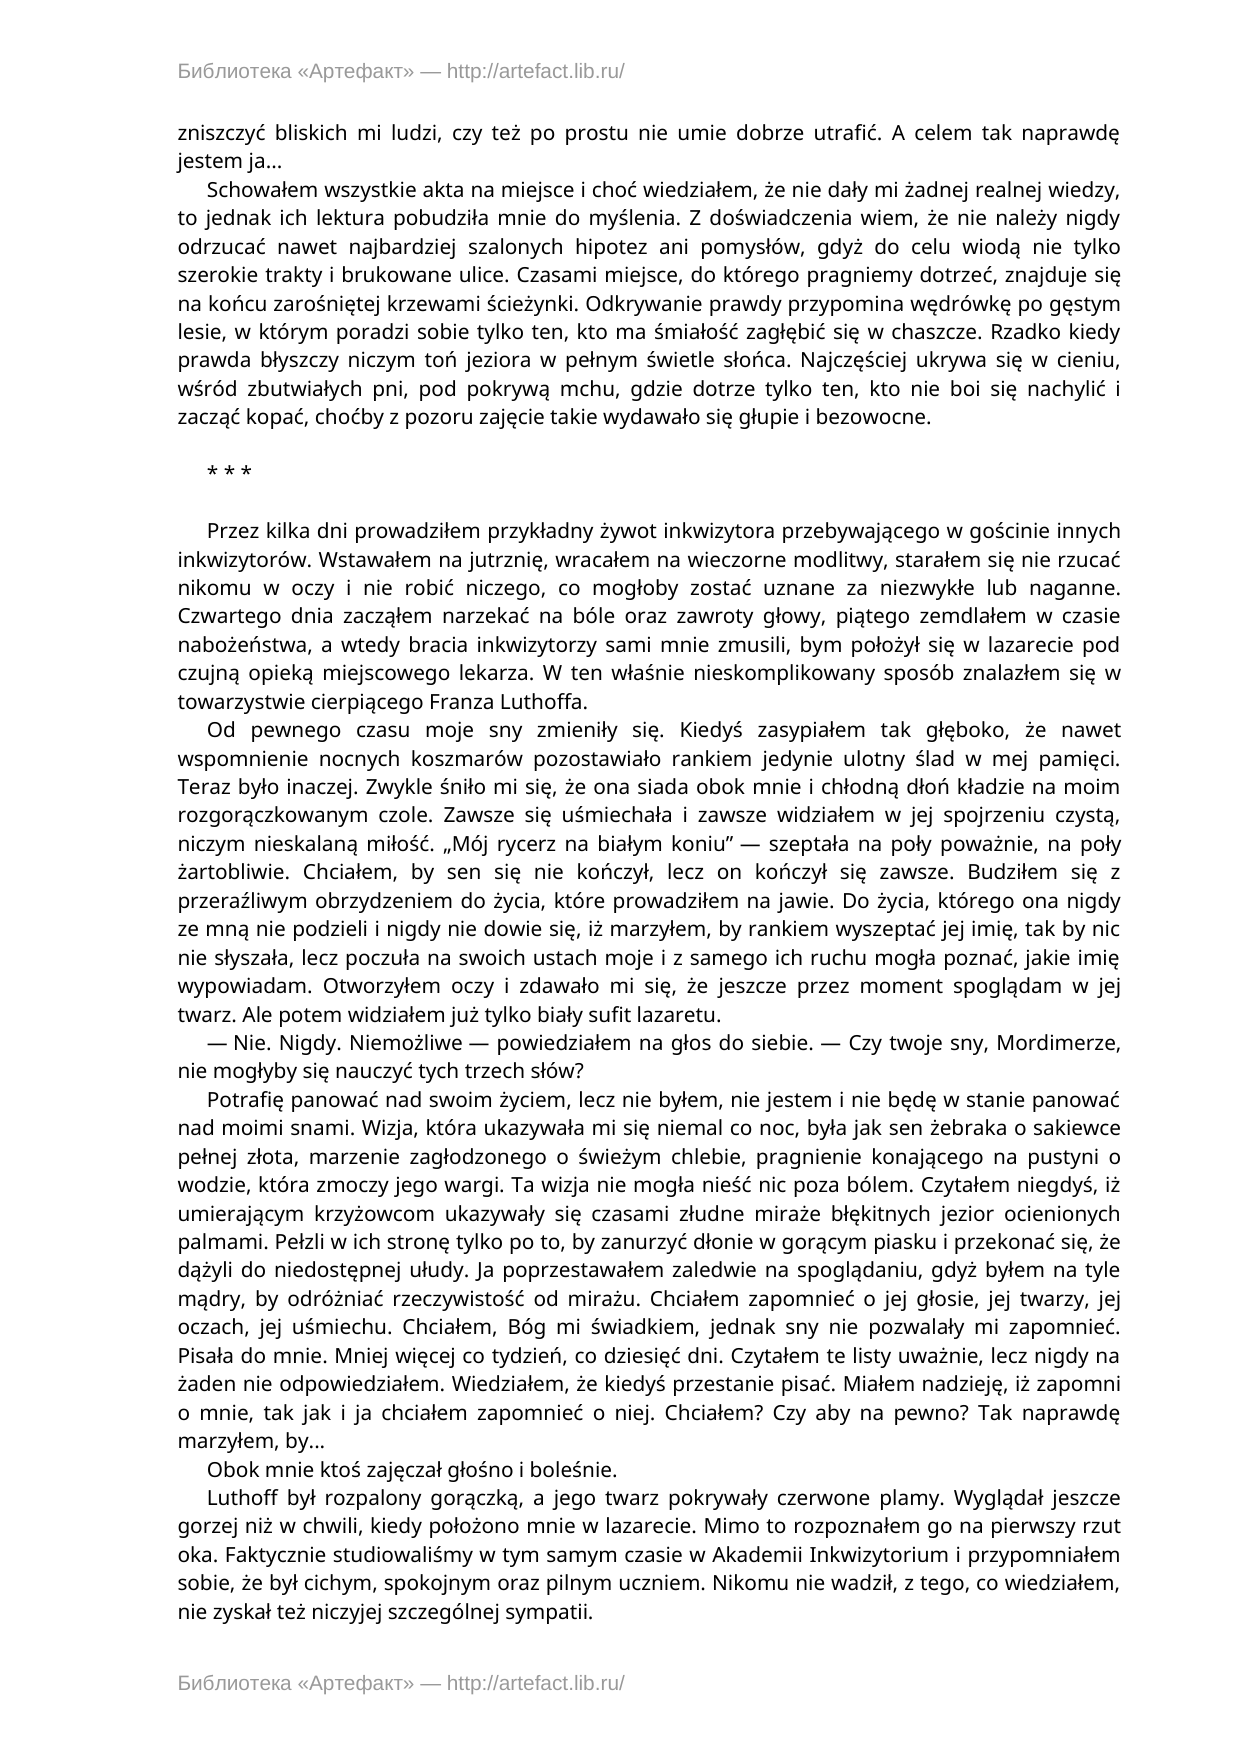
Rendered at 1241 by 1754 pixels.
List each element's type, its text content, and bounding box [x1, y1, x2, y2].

text Potrafię panować nad swoim życiem, lecz nie byłem, nie jestem i nie będę w stanie panować nad moimi snami. Wizja, która ukazywała mi się niemal co noc, była jak sen żebraka o sakiewce pełnej złota, marzenie zagłodzonego o świeżym chlebie, pragnienie konającego na pustyni o wodzie, która zmoczy jego wargi. Ta wizja nie mogła nieść nic poza bólem. Czytałem niegdyś, iż umierającym krzyżowcom ukazywały się czasami złudne miraże błękitnych jezior ocienionych palmami. Pełzli w ich stronę tylko po to, by zanurzyć dłonie w gorącym piasku i przekonać się, że dążyli do niedostępnej ułudy. Ja poprzestawałem zaledwie na spoglądaniu, gdyż byłem na tyle mądry, by odróżniać rzeczywistość od mirażu. Chciałem zapomnieć o jej głosie, jej twarzy, jej oczach, jej uśmiechu. Chciałem, Bóg mi świadkiem, jednak sny nie pozwalały mi zapomnieć. Pisała do mnie. Mniej więcej co tydzień, co dziesięć dni. Czytałem te listy uważnie, lecz nigdy na żaden nie odpowiedziałem. Wiedziałem, że kiedyś przestanie pisać. Miałem nadzieję, iż zapomni o mnie, tak jak i ja chciałem zapomnieć o niej. Chciałem? Czy aby na pewno? Tak naprawdę marzyłem, by... [177, 1085, 1122, 1455]
text — Nie. Nigdy. Niemożliwe — powiedziałem na głos do siebie. — Czy twoje sny, Mordimerze, nie mogłyby się nauczyć tych trzech słów? [177, 1028, 1122, 1085]
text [177, 118, 1122, 175]
text Od pewnego czasu moje sny zmieniły się. Kiedyś zasypiałem tak głęboko, że nawet wspomnienie nocnych koszmarów pozostawiało rankiem jedynie ulotny ślad w mej pamięci. Teraz było inaczej. Zwykle śniło mi się, że ona siada obok mnie i chłodną dłoń kładzie na moim rozgorączkowanym czole. Zawsze się uśmiechała i zawsze widziałem w jej spojrzeniu czystą, niczym nieskalaną miłość. „Mój rycerz na białym koniu” — szeptała na poły poważnie, na poły żartobliwie. Chciałem, by sen się nie kończył, lecz on kończył się zawsze. Budziłem się z przeraźliwym obrzydzeniem do życia, które prowadziłem na jawie. Do życia, którego ona nigdy ze mną nie podzieli i nigdy nie dowie się, iż marzyłem, by rankiem wyszeptać jej imię, tak by nic nie słyszała, lecz poczuła na swoich ustach moje i z samego ich ruchu mogła poznać, jakie imię wypowiadam. Otworzyłem oczy i zdawało mi się, że jeszcze przez moment spoglądam w jej twarz. Ale potem widziałem już tylko biały sufit lazaretu. [177, 715, 1122, 1028]
subtitle * * * [177, 459, 1122, 488]
text Luthoff był rozpalony gorączką, a jego twarz pokrywały czerwone plamy. Wyglądał jeszcze gorzej niż w chwili, kiedy położono mnie w lazarecie. Mimo to rozpoznałem go na pierwszy rzut oka. Faktycznie studiowaliśmy w tym samym czasie w Akademii Inkwizytorium i przypomniałem sobie, że był cichym, spokojnym oraz pilnym uczniem. Nikomu nie wadził, z tego, co wiedziałem, nie zyskał też niczyjej szczególnej sympatii. [177, 1483, 1122, 1625]
text Przez kilka dni prowadziłem przykładny żywot inkwizytora przebywającego w gościnie innych inkwizytorów. Wstawałem na jutrznię, wracałem na wieczorne modlitwy, starałem się nie rzucać nikomu w oczy i nie robić niczego, co mogłoby zostać uznane za niezwykłe lub naganne. Czwartego dnia zacząłem narzekać na bóle oraz zawroty głowy, piątego zemdlałem w czasie nabożeństwa, a wtedy bracia inkwizytorzy sami mnie zmusili, bym położył się w lazarecie pod czujną opieką miejscowego lekarza. W ten właśnie nieskomplikowany sposób znalazłem się w towarzystwie cierpiącego Franza Luthoffa. [177, 516, 1122, 715]
text Schowałem wszystkie akta na miejsce i choć wiedziałem, że nie dały mi żadnej realnej wiedzy, to jednak ich lektura pobudziła mnie do myślenia. Z doświadczenia wiem, że nie należy nigdy odrzucać nawet najbardziej szalonych hipotez ani pomysłów, gdyż do celu wiodą nie tylko szerokie trakty i brukowane ulice. Czasami miejsce, do którego pragniemy dotrzeć, znajduje się na końcu zarośniętej krzewami ścieżynki. Odkrywanie prawdy przypomina wędrówkę po gęstym lesie, w którym poradzi sobie tylko ten, kto ma śmiałość zagłębić się w chaszcze. Rzadko kiedy prawda błyszczy niczym toń jeziora w pełnym świetle słońca. Najczęściej ukrywa się w cieniu, wśród zbutwiałych pni, pod pokrywą mchu, gdzie dotrze tylko ten, kto nie boi się nachylić i zacząć kopać, choćby z pozoru zajęcie takie wydawało się głupie i bezowocne. [177, 175, 1122, 431]
text Obok mnie ktoś zajęczał głośno i boleśnie. [177, 1455, 1122, 1483]
